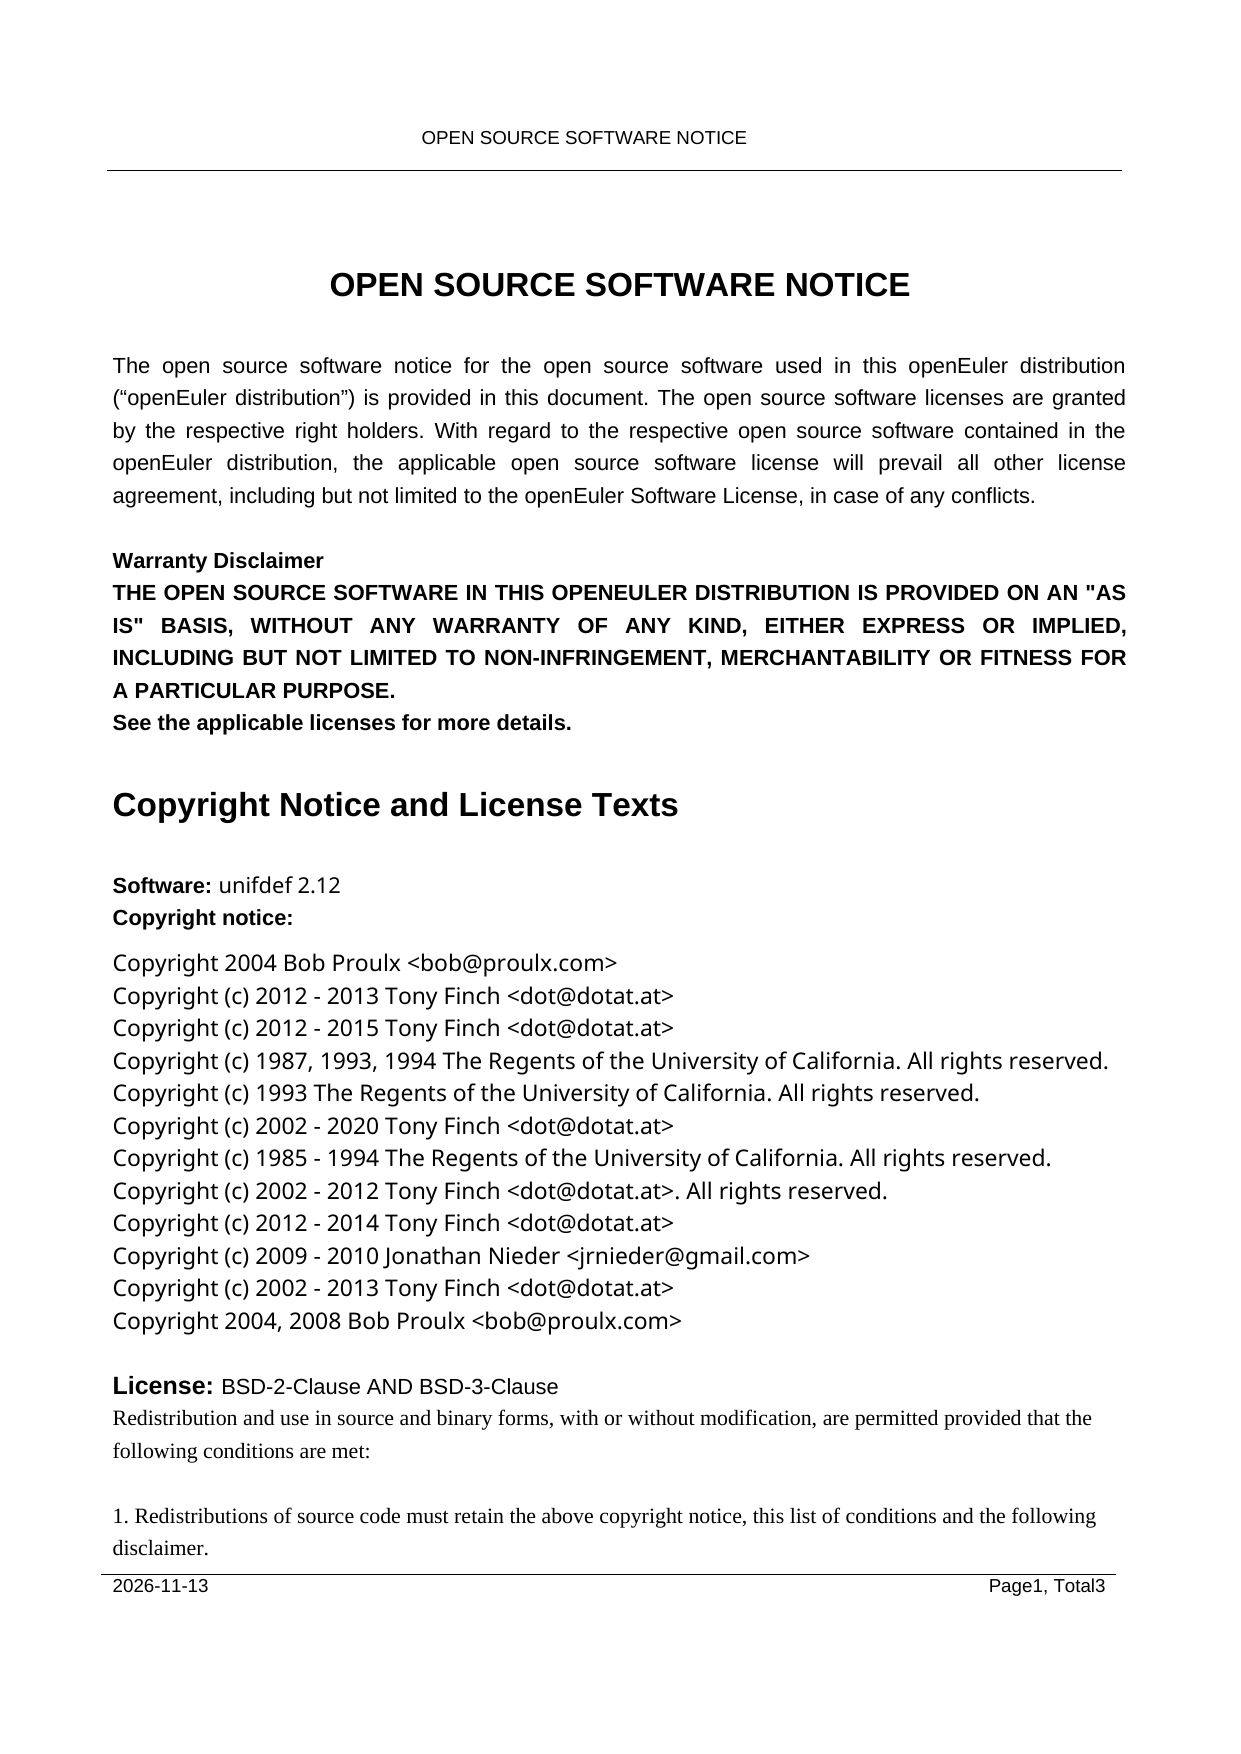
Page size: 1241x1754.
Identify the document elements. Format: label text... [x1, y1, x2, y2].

text Warranty Disclaimer [112, 544, 1128, 576]
text The open source software notice for the open source software used in this openEuler distribution (“openEuler distribution”) is provided in this document. The open source software licenses are granted by the respective right holders. With regard to the respective open source software contained in the openEuler distribution, the applicable open source software license will prevail all other license agreement, including but not limited to the openEuler Software License, in case of any conflicts. [112, 349, 1128, 511]
text License: BSD-2-Clause AND BSD-3-Clause [112, 1369, 1128, 1402]
text Copyright notice: [112, 901, 1128, 934]
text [112, 1402, 1128, 1564]
text Copyright 2004 Bob Proulx <bob@proulx.com> Copyright (c) 2012 - 2013 Tony Finch <dot@dotat.at> Copyright (c) 2012 - 2015 Tony Finch <dot@dotat.at> Copyright (c) 1987, 1993, 1994 The Regents of the University of California. All rights reserved. Copyright (c) 1993 The Regents of the University of California. All rights reserved. Copyright (c) 2002 - 2020 Tony Finch <dot@dotat.at> Copyright (c) 1985 - 1994 The Regents of the University of California. All rights reserved. Copyright (c) 2002 - 2012 Tony Finch <dot@dotat.at>. All rights reserved. Copyright (c) 2012 - 2014 Tony Finch <dot@dotat.at> Copyright (c) 2009 - 2010 Jonathan Nieder <jrnieder@gmail.com> Copyright (c) 2002 - 2013 Tony Finch <dot@dotat.at> Copyright 2004, 2008 Bob Proulx <bob@proulx.com> [112, 947, 1128, 1369]
text THE OPEN SOURCE SOFTWARE IN THIS OPENEULER DISTRIBUTION IS PROVIDED ON AN "AS IS" BASIS, WITHOUT ANY WARRANTY OF ANY KIND, EITHER EXPRESS OR IMPLIED, INCLUDING BUT NOT LIMITED TO NON-INFRINGEMENT, MERCHANTABILITY OR FITNESS FOR A PARTICULAR PURPOSE. See the applicable licenses for more details. [112, 576, 1128, 739]
title Software: unifdef 2.12 [112, 869, 1128, 901]
text OPEN SOURCE SOFTWARE NOTICE [112, 251, 1128, 316]
text Copyright Notice and License Texts [112, 771, 1128, 836]
